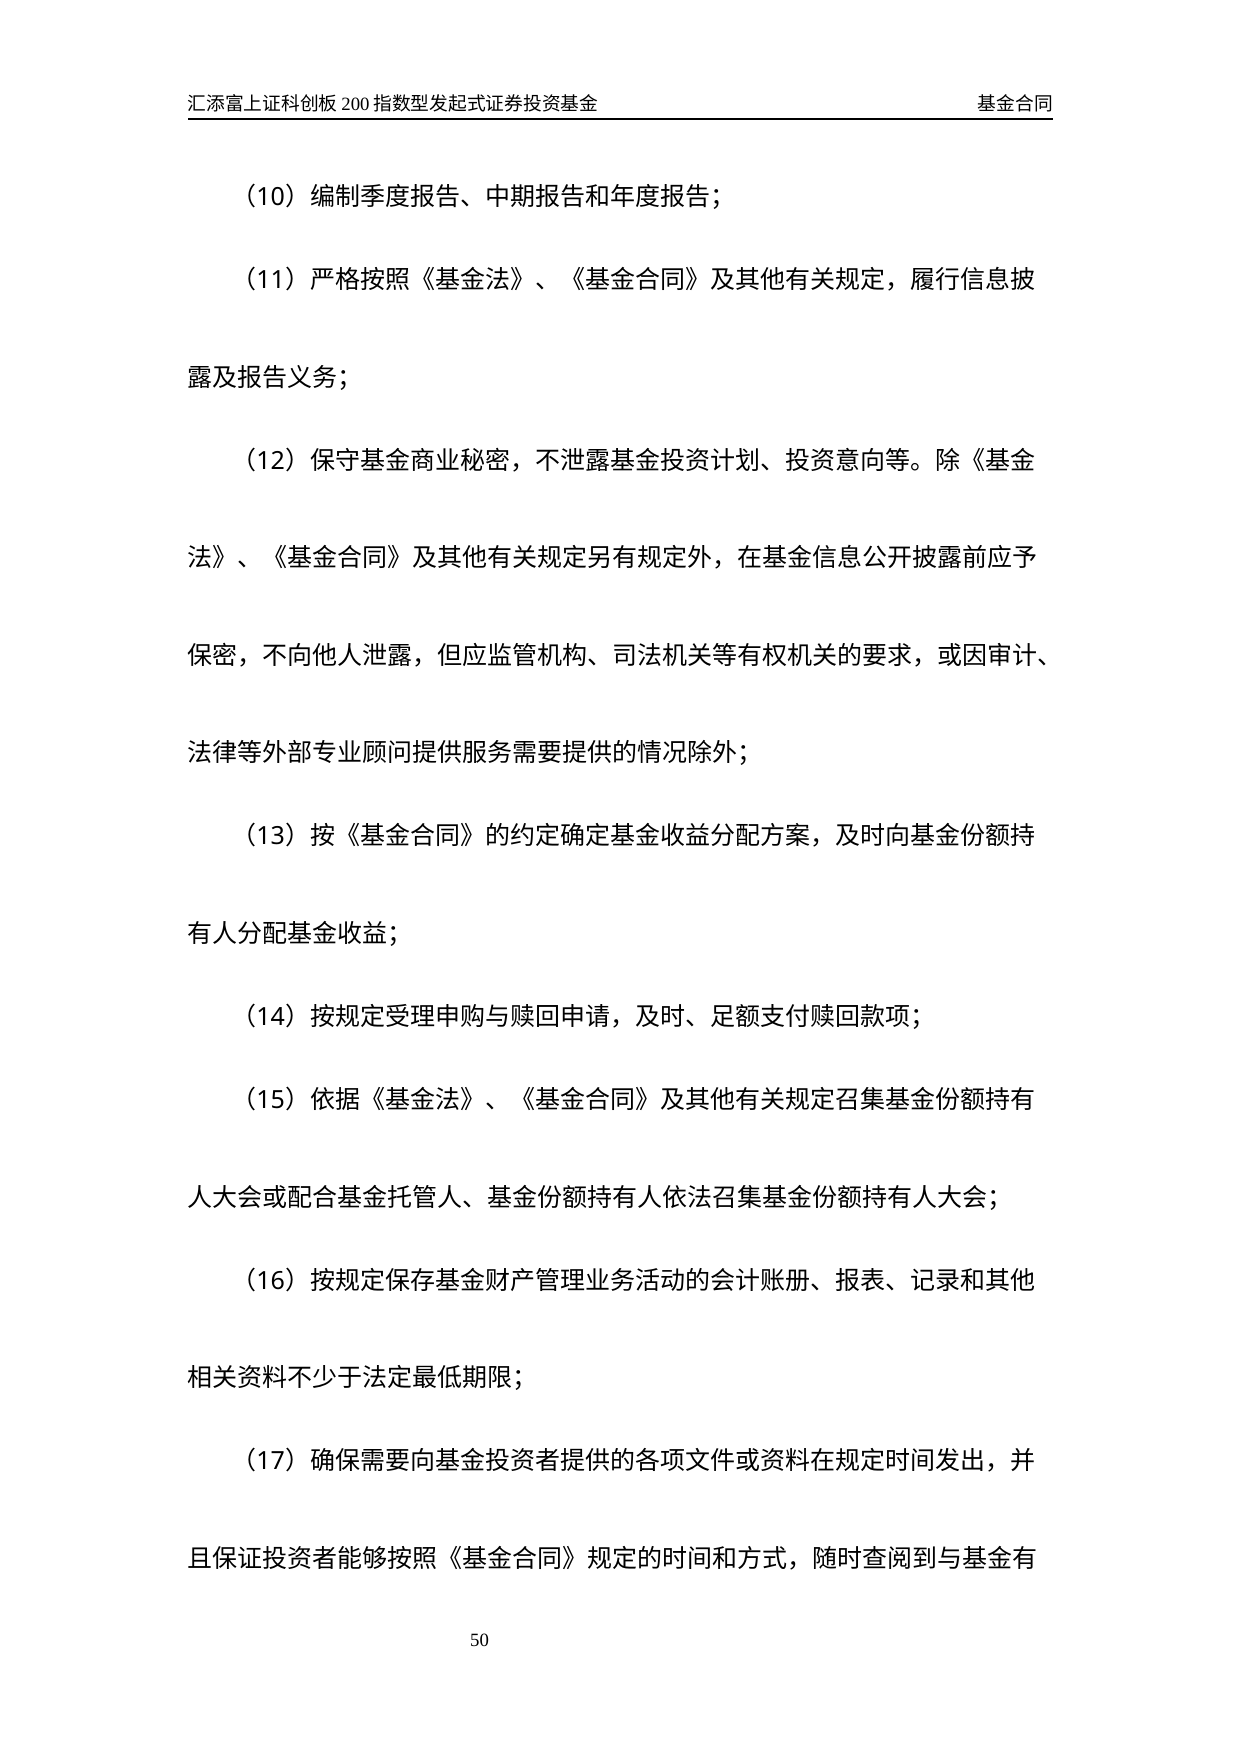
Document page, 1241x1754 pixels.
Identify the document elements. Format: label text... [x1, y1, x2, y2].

text （13）按《基金合同》的约定确定基金收益分配方案，及时向基金份额持有人分配基金收益； [187, 801, 1053, 964]
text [187, 1426, 1053, 1589]
text （14）按规定受理申购与赎回申请，及时、足额支付赎回款项； [187, 982, 1053, 1047]
text （15）依据《基金法》、《基金合同》及其他有关规定召集基金份额持有人大会或配合基金托管人、基金份额持有人依法召集基金份额持有人大会； [187, 1065, 1053, 1228]
text （16）按规定保存基金财产管理业务活动的会计账册、报表、记录和其他相关资料不少于法定最低期限； [187, 1246, 1053, 1408]
text （12）保守基金商业秘密，不泄露基金投资计划、投资意向等。除《基金法》、《基金合同》及其他有关规定另有规定外，在基金信息公开披露前应予保密，不向他人泄露，但应监管机构、司法机关等有权机关的要求，或因审计、法律等外部专业顾问提供服务需要提供的情况除外； [187, 426, 1053, 783]
text （10）编制季度报告、中期报告和年度报告； [187, 162, 1053, 227]
text （11）严格按照《基金法》、《基金合同》及其他有关规定，履行信息披露及报告义务； [187, 245, 1053, 408]
